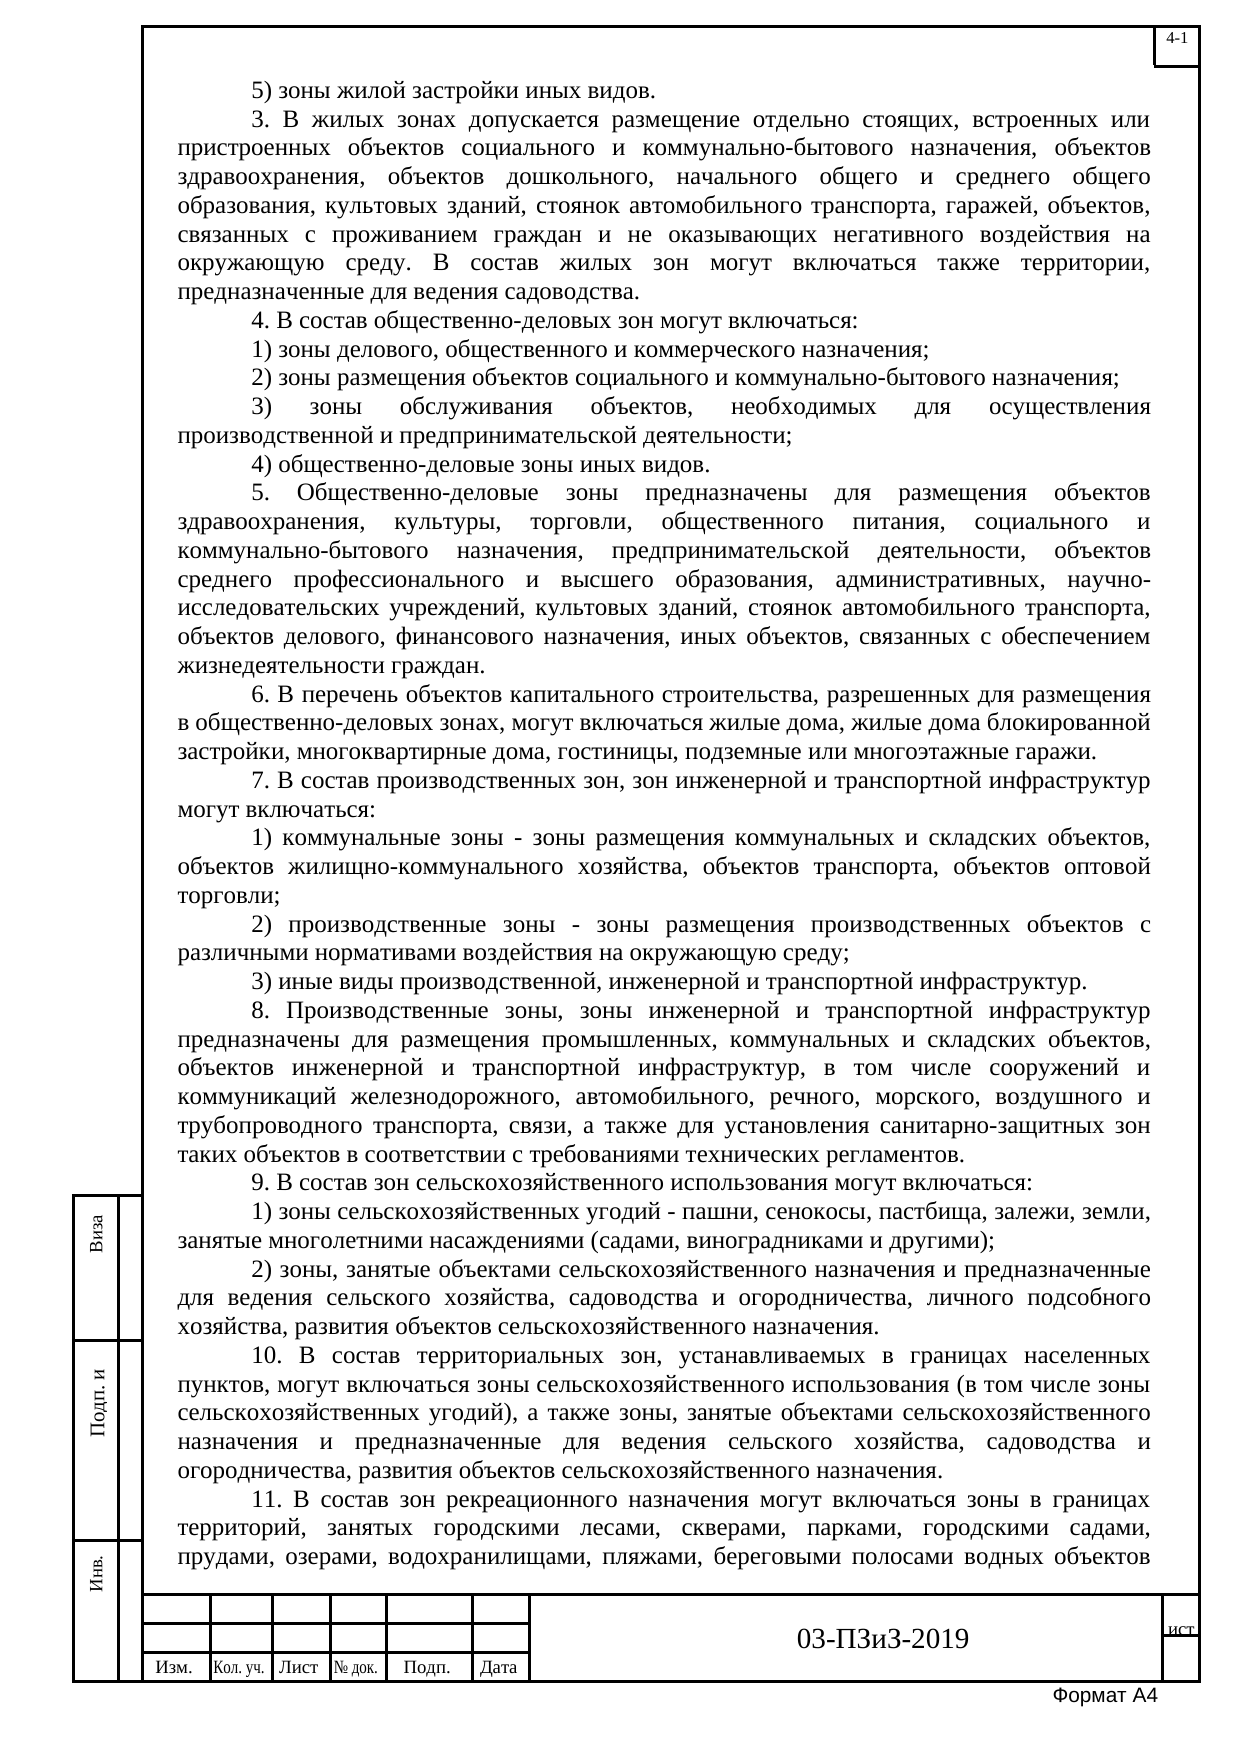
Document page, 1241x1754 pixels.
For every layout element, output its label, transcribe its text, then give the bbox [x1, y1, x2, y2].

text 4. В состав общественно-деловых зон могут включаться: [177, 305, 1152, 334]
text 7. В состав производственных зон, зон инженерной и транспортной инфраструктур могут включаться: [177, 765, 1152, 822]
text 5) зоны жилой застройки иных видов. [177, 75, 1152, 104]
text 3) иные виды производственной, инженерной и транспортной инфраструктур. [177, 966, 1152, 995]
text 5. Общественно-деловые зоны предназначены для размещения объектов здравоохранения, культуры, торговли, общественного питания, социального и коммунально-бытового назначения, предпринимательской деятельности, объектов среднего профессионального и высшего образования, административных, научно-исследовательских учреждений, культовых зданий, стоянок автомобильного транспорта, объектов делового, финансового назначения, иных объектов, связанных с обеспечением жизнедеятельности граждан. [177, 477, 1152, 679]
text 6. В перечень объектов капитального строительства, разрешенных для размещения в общественно-деловых зонах, могут включаться жилые дома, жилые дома блокированной застройки, многоквартирные дома, гостиницы, подземные или многоэтажные гаражи. [177, 679, 1152, 765]
text 3. В жилых зонах допускается размещение отдельно стоящих, встроенных или пристроенных объектов социального и коммунально-бытового назначения, объектов здравоохранения, объектов дошкольного, начального общего и среднего общего образования, культовых зданий, стоянок автомобильного транспорта, гаражей, объектов, связанных с проживанием граждан и не оказывающих негативного воздействия на окружающую среду. В состав жилых зон могут включаться также территории, предназначенные для ведения садоводства. [177, 104, 1152, 305]
text 4) общественно-деловые зоны иных видов. [177, 449, 1152, 477]
text 1) коммунальные зоны - зоны размещения коммунальных и складских объектов, объектов жилищно-коммунального хозяйства, объектов транспорта, объектов оптовой торговли; [177, 822, 1152, 909]
text 1) зоны сельскохозяйственных угодий - пашни, сенокосы, пастбища, залежи, земли, занятые многолетними насаждениями (садами, виноградниками и другими); [177, 1196, 1152, 1254]
text 3) зоны обслуживания объектов, необходимых для осуществления производственной и предпринимательской деятельности; [177, 391, 1152, 449]
text 2) производственные зоны - зоны размещения производственных объектов с различными нормативами воздействия на окружающую среду; [177, 909, 1152, 966]
text 9. В состав зон сельскохозяйственного использования могут включаться: [177, 1167, 1152, 1196]
text 8. Производственные зоны, зоны инженерной и транспортной инфраструктур предназначены для размещения промышленных, коммунальных и складских объектов, объектов инженерной и транспортной инфраструктур, в том числе сооружений и коммуникаций железнодорожного, автомобильного, речного, морского, воздушного и трубопроводного транспорта, связи, а также для установления санитарно-защитных зон таких объектов в соответствии с требованиями технических регламентов. [177, 995, 1152, 1167]
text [177, 1484, 1152, 1570]
text 2) зоны размещения объектов социального и коммунально-бытового назначения; [177, 362, 1152, 391]
text 2) зоны, занятые объектами сельскохозяйственного назначения и предназначенные для ведения сельского хозяйства, садоводства и огородничества, личного подсобного хозяйства, развития объектов сельскохозяйственного назначения. [177, 1254, 1152, 1340]
text 1) зоны делового, общественного и коммерческого назначения; [177, 334, 1152, 362]
text 10. В состав территориальных зон, устанавливаемых в границах населенных пунктов, могут включаться зоны сельскохозяйственного использования (в том числе зоны сельскохозяйственных угодий), а также зоны, занятые объектами сельскохозяйственного назначения и предназначенные для ведения сельского хозяйства, садоводства и огородничества, развития объектов сельскохозяйственного назначения. [177, 1340, 1152, 1484]
